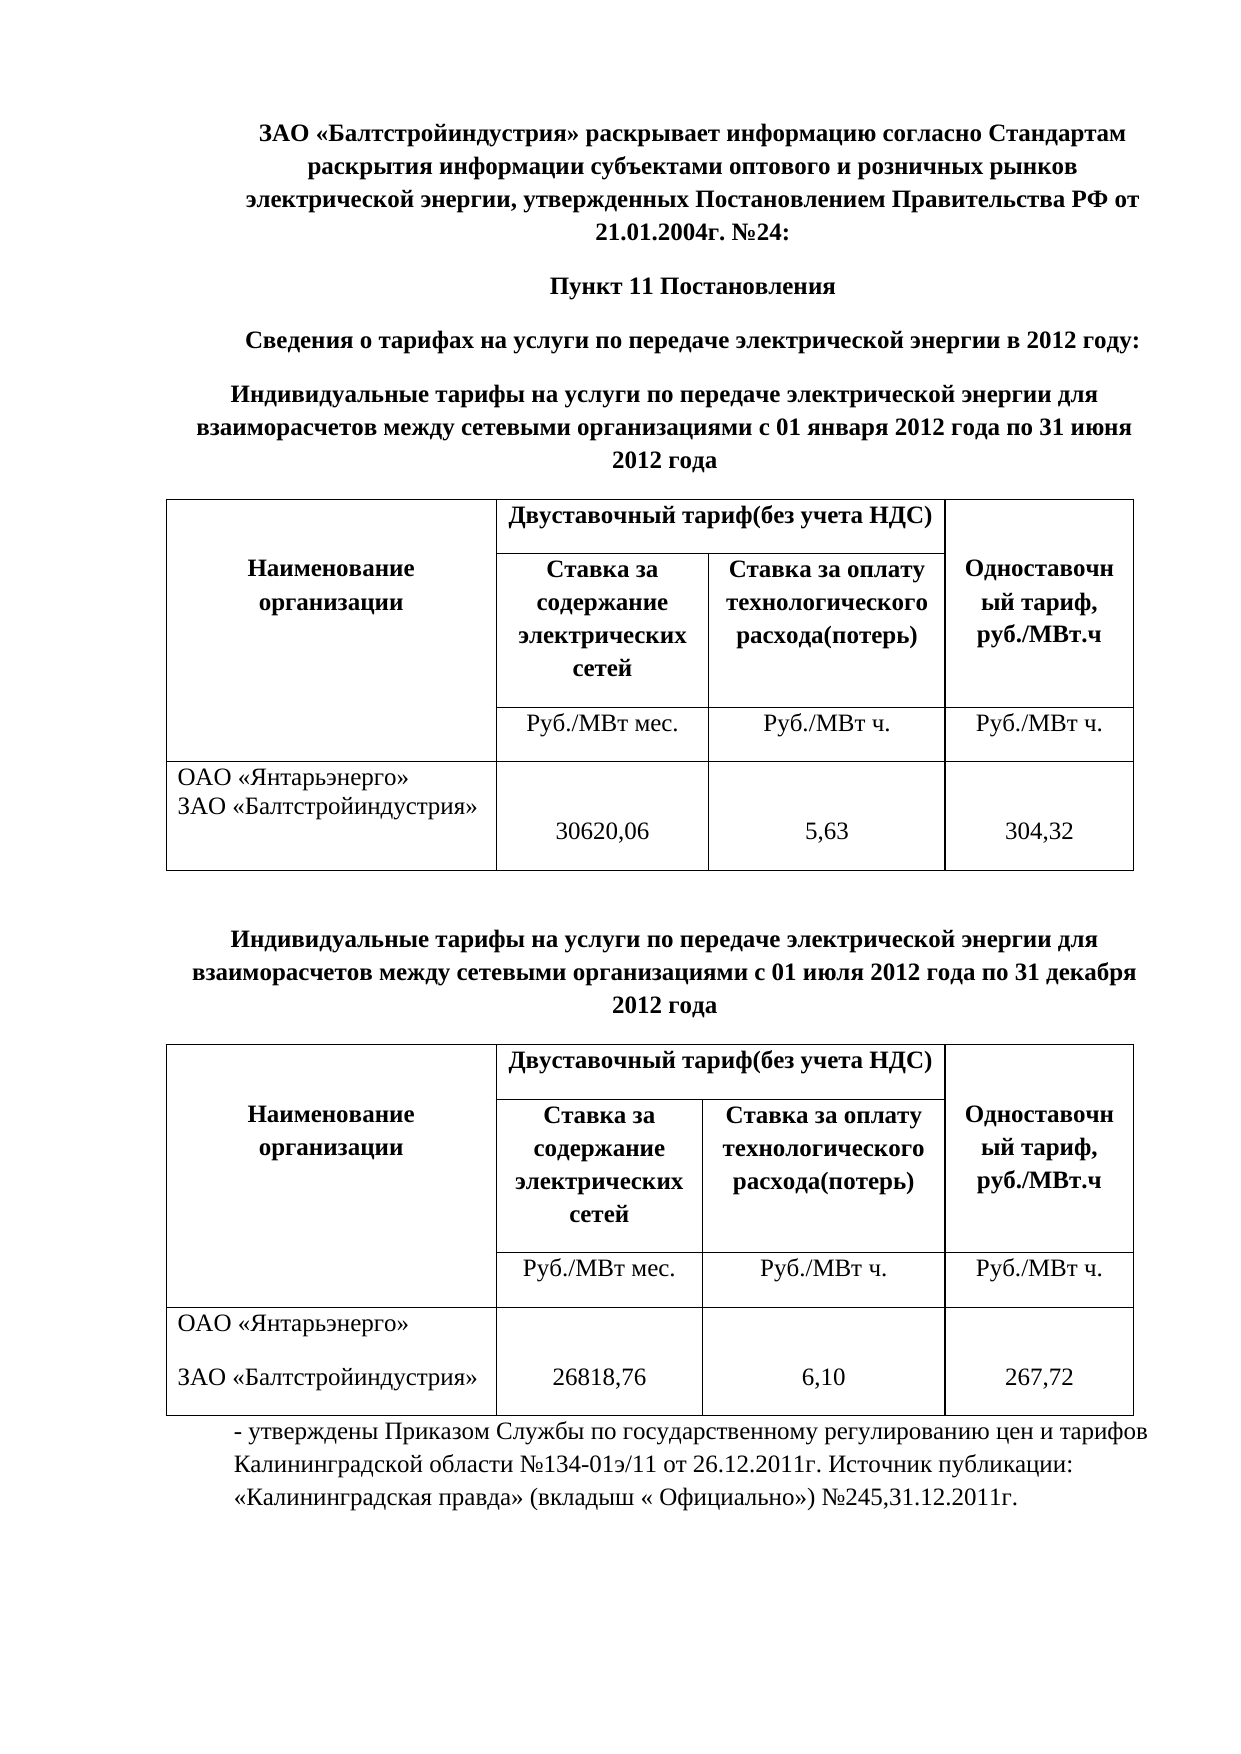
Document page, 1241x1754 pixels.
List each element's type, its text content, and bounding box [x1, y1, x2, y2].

table_header Наименование организации [167, 1045, 496, 1307]
table_header Одноставочный тариф, руб./МВт.ч [946, 1045, 1133, 1252]
table_header Двуставочный тариф(без учета НДС) [497, 500, 944, 553]
table_cell 5,63 [709, 762, 944, 869]
text ЗАО «Балтстройиндустрия» раскрывает информацию согласно Стандартам раскрытия информации субъектами оптового и розничных рынков электрической энергии, утвержденных Постановлением Правительства РФ от 21.01.2004г. №24: [233, 118, 1152, 246]
text Индивидуальные тарифы на услуги по передаче электрической энергии для взаиморасчетов между сетевыми организациями с 01 января 2012 года по 31 июня 2012 года [177, 379, 1152, 473]
table_cell Руб./МВт ч. [946, 1253, 1133, 1307]
table_cell Руб./МВт ч. [703, 1253, 944, 1307]
text Сведения о тарифах на услуги по передаче электрической энергии в 2012 году: [233, 325, 1152, 354]
table_cell 304,32 [946, 762, 1133, 869]
table_cell Руб./МВт мес. [497, 708, 708, 761]
table_cell Ставка за оплату технологического расхода(потерь) [703, 1100, 944, 1252]
table_cell ОАО «Янтарьэнерго» ЗАО «Балтстройиндустрия» [167, 762, 496, 869]
table_cell 26818,76 [497, 1308, 702, 1415]
table_cell 30620,06 [497, 762, 708, 869]
text - утверждены Приказом Службы по государственному регулированию цен и тарифов Калининградской области №134-01э/11 от 26.12.2011г. Источник публикации: «Калининградская правда» (вкладыш « Официально») №245,31.12.2011г. [233, 1416, 1152, 1511]
table_cell Руб./МВт ч. [709, 708, 944, 761]
table_cell Ставка за содержание электрических сетей [497, 1100, 702, 1252]
table_cell Руб./МВт ч. [946, 708, 1133, 761]
table_header Одноставочный тариф, руб./МВт.ч [946, 500, 1133, 707]
table_cell Ставка за содержание электрических сетей [497, 554, 708, 707]
table_cell Ставка за оплату технологического расхода(потерь) [709, 554, 944, 707]
table_cell ОАО «Янтарьэнерго» ЗАО «Балтстройиндустрия» [167, 1308, 496, 1415]
table_header Наименование организации [167, 500, 496, 761]
text Индивидуальные тарифы на услуги по передаче электрической энергии для взаиморасчетов между сетевыми организациями с 01 июля 2012 года по 31 декабря 2012 года [177, 924, 1152, 1019]
table_cell Руб./МВт мес. [497, 1253, 702, 1307]
table_header Двуставочный тариф(без учета НДС) [497, 1045, 944, 1099]
text Пункт 11 Постановления [233, 271, 1152, 300]
table_cell 6,10 [703, 1308, 944, 1415]
table_cell 267,72 [946, 1308, 1133, 1415]
